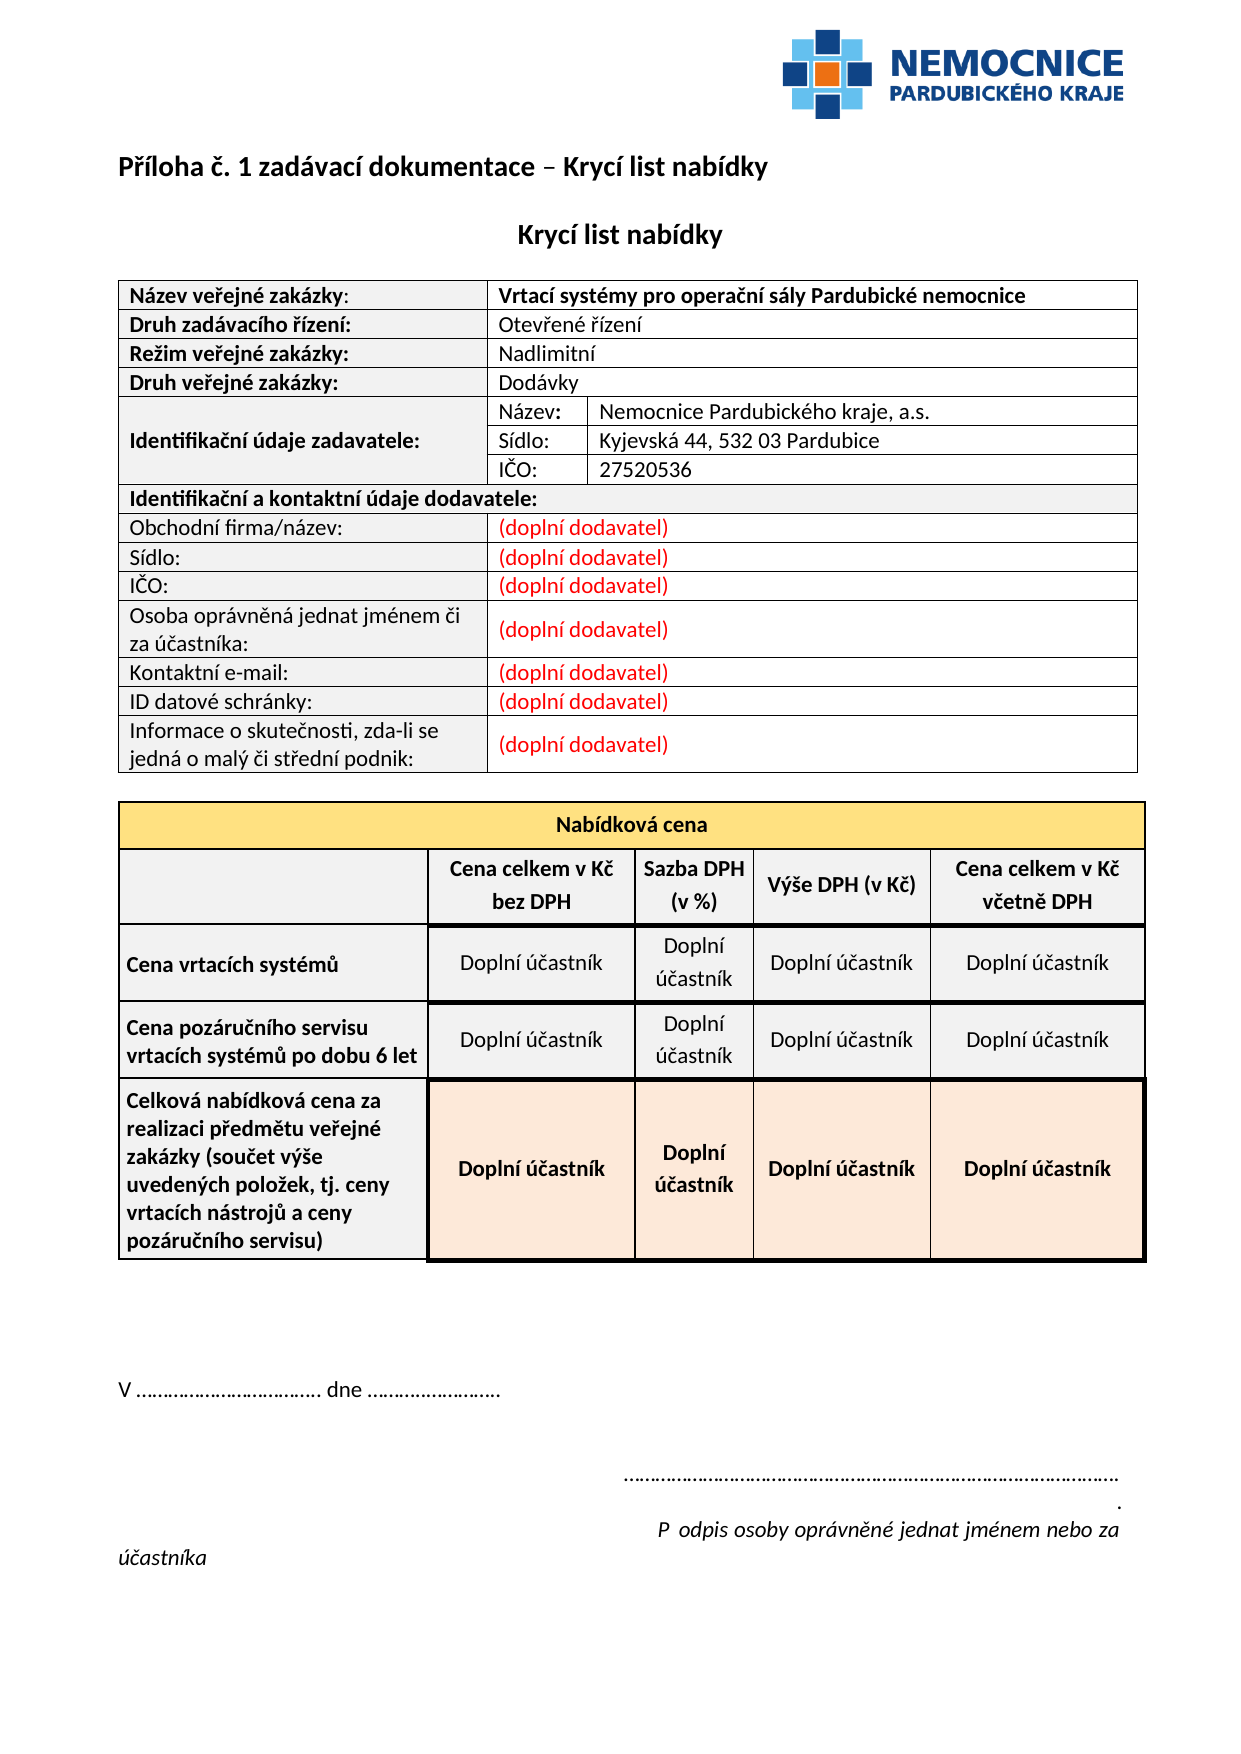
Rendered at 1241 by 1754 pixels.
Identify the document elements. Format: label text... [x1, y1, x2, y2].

table_cell Obchodní firma/název: [119, 514, 487, 542]
table_cell Osoba oprávněná jednat jménem či za účastníka: [119, 601, 487, 657]
table_cell Doplní účastník [754, 1005, 930, 1077]
table_cell IČO: [488, 455, 587, 483]
table_cell Doplní účastník [754, 1082, 930, 1258]
table_cell (doplní dodavatel) [488, 514, 1137, 542]
text V …………………………….. dne ………..………….. [118, 1375, 1122, 1403]
table_header Název veřejné zakázky: [119, 281, 487, 309]
table_cell 27520536 [588, 455, 1137, 483]
table_cell [120, 850, 427, 923]
table_header Vrtací systémy pro operační sály Pardubické nemocnice [488, 281, 1137, 309]
table_cell Výše DPH (v Kč) [754, 850, 930, 923]
table_cell Sídlo: [119, 543, 487, 571]
table_cell Doplní účastník [754, 928, 930, 1000]
table_cell (doplní dodavatel) [488, 543, 1137, 571]
table_cell Doplní účastník [931, 1082, 1142, 1258]
table_cell Otevřené řízení [488, 310, 1137, 338]
table_cell Druh zadávacího řízení: [119, 310, 487, 338]
table_cell Doplní účastník [430, 1082, 634, 1258]
table_cell Doplní účastník [931, 928, 1144, 1000]
table_cell Identifikační údaje zadavatele: [119, 397, 487, 483]
table_cell Celková nabídková cena za realizaci předmětu veřejné zakázky (součet výše uvedených položek, tj. ceny vrtacích nástrojů a ceny pozáručního servisu) [120, 1079, 426, 1258]
table_cell Kyjevská 44, 532 03 Pardubice [588, 426, 1137, 454]
table_header Nabídková cena [120, 803, 1144, 848]
text ………………………………………………………………………………….. [118, 1459, 1122, 1515]
table_cell (doplní dodavatel) [488, 658, 1137, 686]
picture [782, 28, 1124, 120]
table_cell Nadlimitní [488, 339, 1137, 367]
table_cell Kontaktní e-mail: [119, 658, 487, 686]
table_cell Doplní účastník [429, 1005, 634, 1077]
table_cell Cena vrtacích systémů [120, 925, 427, 1000]
table_cell Sazba DPH (v %) [636, 850, 753, 923]
table_cell Informace o skutečnosti, zda-li se jedná o malý či střední podnik: [119, 716, 487, 772]
table_cell (doplní dodavatel) [488, 601, 1137, 657]
table_cell Název: [488, 397, 587, 425]
table_cell ID datové schránky: [119, 687, 487, 715]
table_cell Režim veřejné zakázky: [119, 339, 487, 367]
table_cell IČO: [119, 572, 487, 600]
table_cell Nemocnice Pardubického kraje, a.s. [588, 397, 1137, 425]
table_cell Doplní účastník [636, 1082, 753, 1258]
table_cell Doplní účastník [931, 1005, 1144, 1077]
table_cell Doplní účastník [636, 1005, 753, 1077]
table_cell (doplní dodavatel) [488, 572, 1137, 600]
table_cell Identifikační a kontaktní údaje dodavatele: [119, 485, 1137, 512]
table_cell Cena pozáručního servisu vrtacích systémů po dobu 6 let [120, 1002, 427, 1077]
text Podpis osoby oprávněné jednat jménem nebo za účastníka [118, 1515, 1122, 1571]
table_cell Cena celkem v Kč bez DPH [429, 850, 634, 923]
table_cell (doplní dodavatel) [488, 687, 1137, 715]
table_cell (doplní dodavatel) [488, 716, 1137, 772]
table_cell Cena celkem v Kč včetně DPH [931, 850, 1144, 923]
table_cell Druh veřejné zakázky: [119, 368, 487, 396]
table_cell Dodávky [488, 368, 1137, 396]
table_cell Doplní účastník [636, 928, 753, 1000]
text Příloha č. 1 zadávací dokumentace – Krycí list nabídky [118, 148, 1122, 183]
table_cell Sídlo: [488, 426, 587, 454]
text Krycí list nabídky [118, 216, 1122, 252]
table_cell Doplní účastník [429, 928, 634, 1000]
